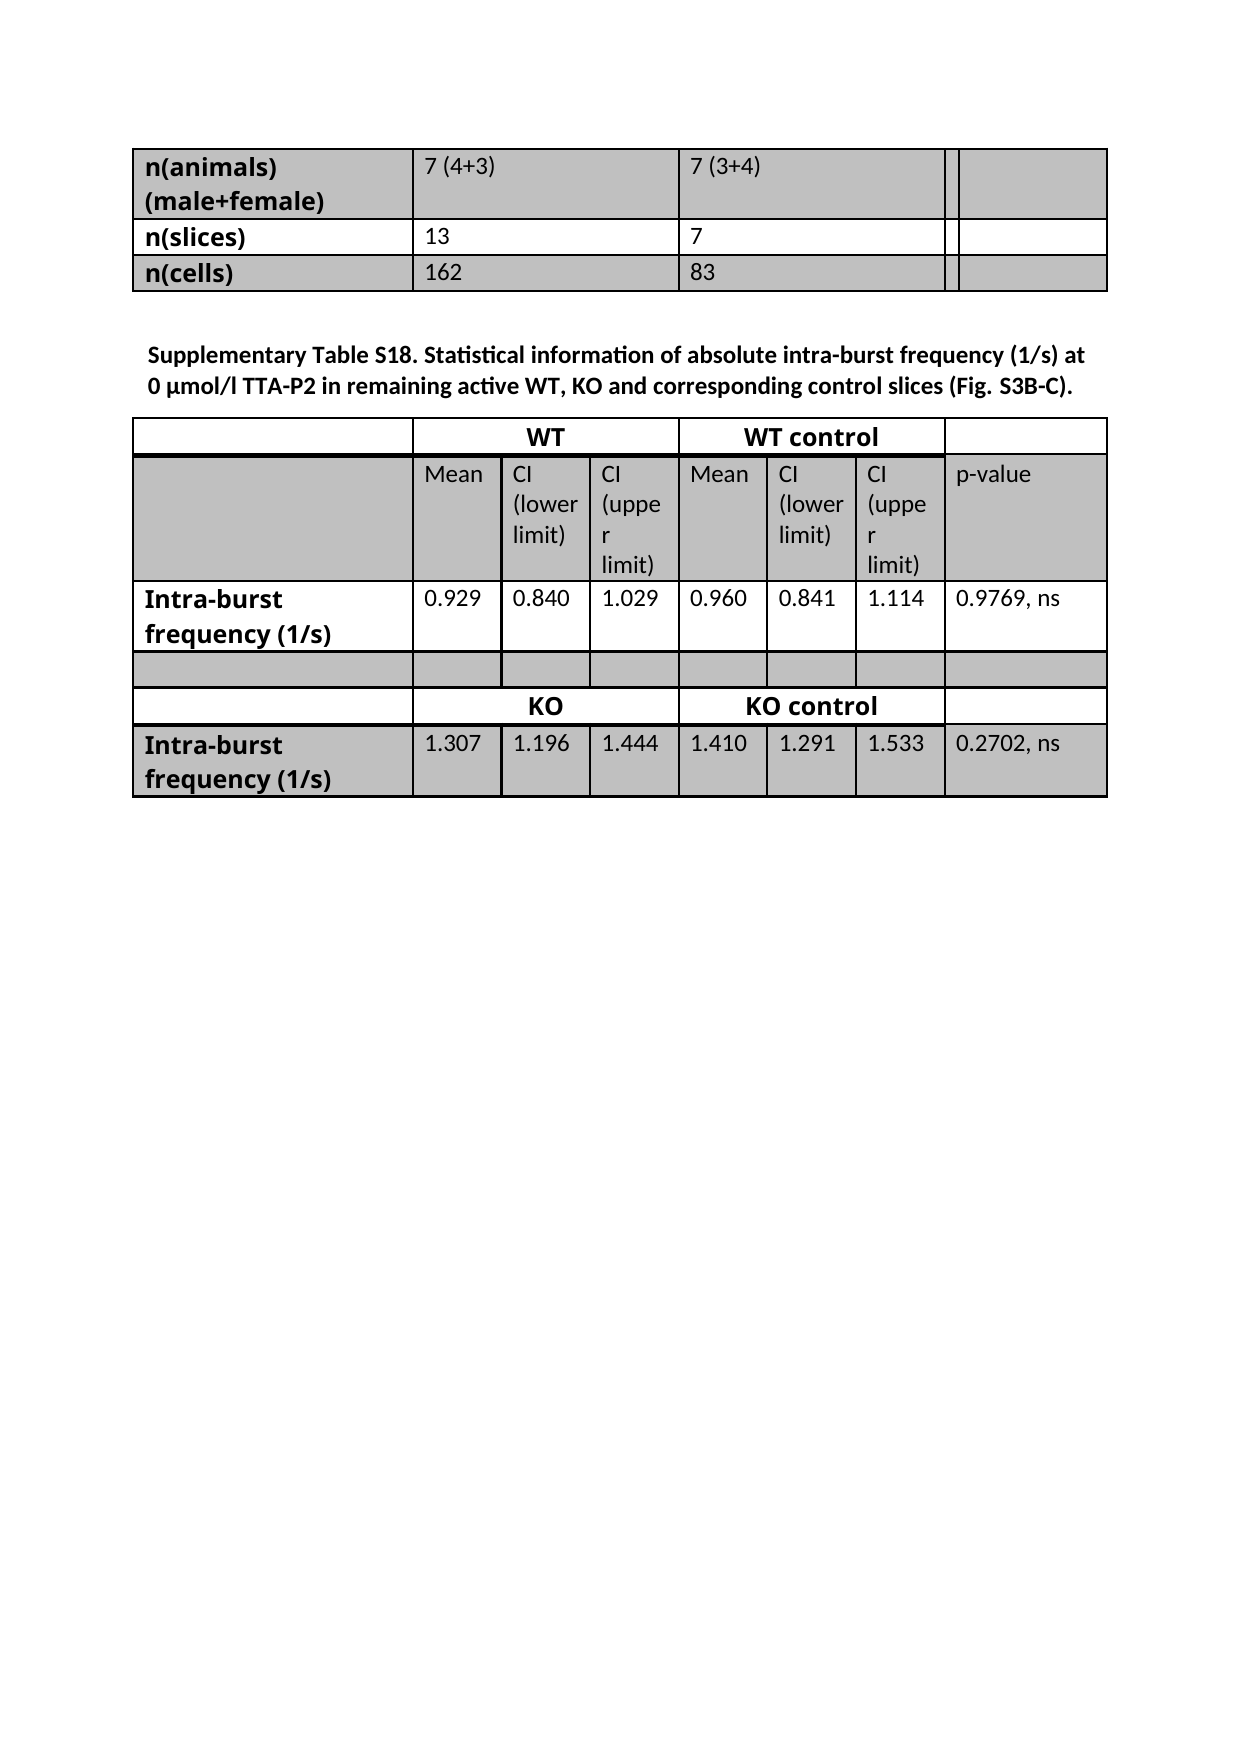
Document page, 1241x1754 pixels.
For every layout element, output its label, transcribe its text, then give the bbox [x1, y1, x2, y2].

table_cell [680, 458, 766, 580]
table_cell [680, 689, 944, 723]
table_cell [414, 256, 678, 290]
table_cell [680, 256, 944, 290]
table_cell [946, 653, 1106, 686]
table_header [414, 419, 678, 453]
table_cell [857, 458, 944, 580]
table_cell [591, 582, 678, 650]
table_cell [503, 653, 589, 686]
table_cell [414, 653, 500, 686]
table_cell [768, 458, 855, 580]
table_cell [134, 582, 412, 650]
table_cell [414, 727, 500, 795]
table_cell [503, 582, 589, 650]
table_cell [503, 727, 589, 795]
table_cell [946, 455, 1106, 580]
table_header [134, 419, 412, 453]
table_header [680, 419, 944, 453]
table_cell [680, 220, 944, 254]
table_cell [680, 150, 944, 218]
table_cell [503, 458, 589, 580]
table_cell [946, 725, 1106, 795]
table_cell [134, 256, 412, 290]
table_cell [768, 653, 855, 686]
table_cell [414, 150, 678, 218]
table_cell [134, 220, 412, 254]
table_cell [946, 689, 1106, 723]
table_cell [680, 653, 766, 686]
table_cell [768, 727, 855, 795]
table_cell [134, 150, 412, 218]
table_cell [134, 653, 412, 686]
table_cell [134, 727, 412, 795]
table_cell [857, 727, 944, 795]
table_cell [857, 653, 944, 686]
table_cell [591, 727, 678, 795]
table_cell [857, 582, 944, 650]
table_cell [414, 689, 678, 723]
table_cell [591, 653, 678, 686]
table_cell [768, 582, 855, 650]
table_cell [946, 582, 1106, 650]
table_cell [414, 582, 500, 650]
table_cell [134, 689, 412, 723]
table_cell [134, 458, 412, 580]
text Supplementary Table S18. Statistical information of absolute intra-burst frequency (1/s) at 0 µmol/l TTA-P2 in remaining active WT, KO and corresponding control slices (Fig. S3B-C). [148, 339, 1092, 401]
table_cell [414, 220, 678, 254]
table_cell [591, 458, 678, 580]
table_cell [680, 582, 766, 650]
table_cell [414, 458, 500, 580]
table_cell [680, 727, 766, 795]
